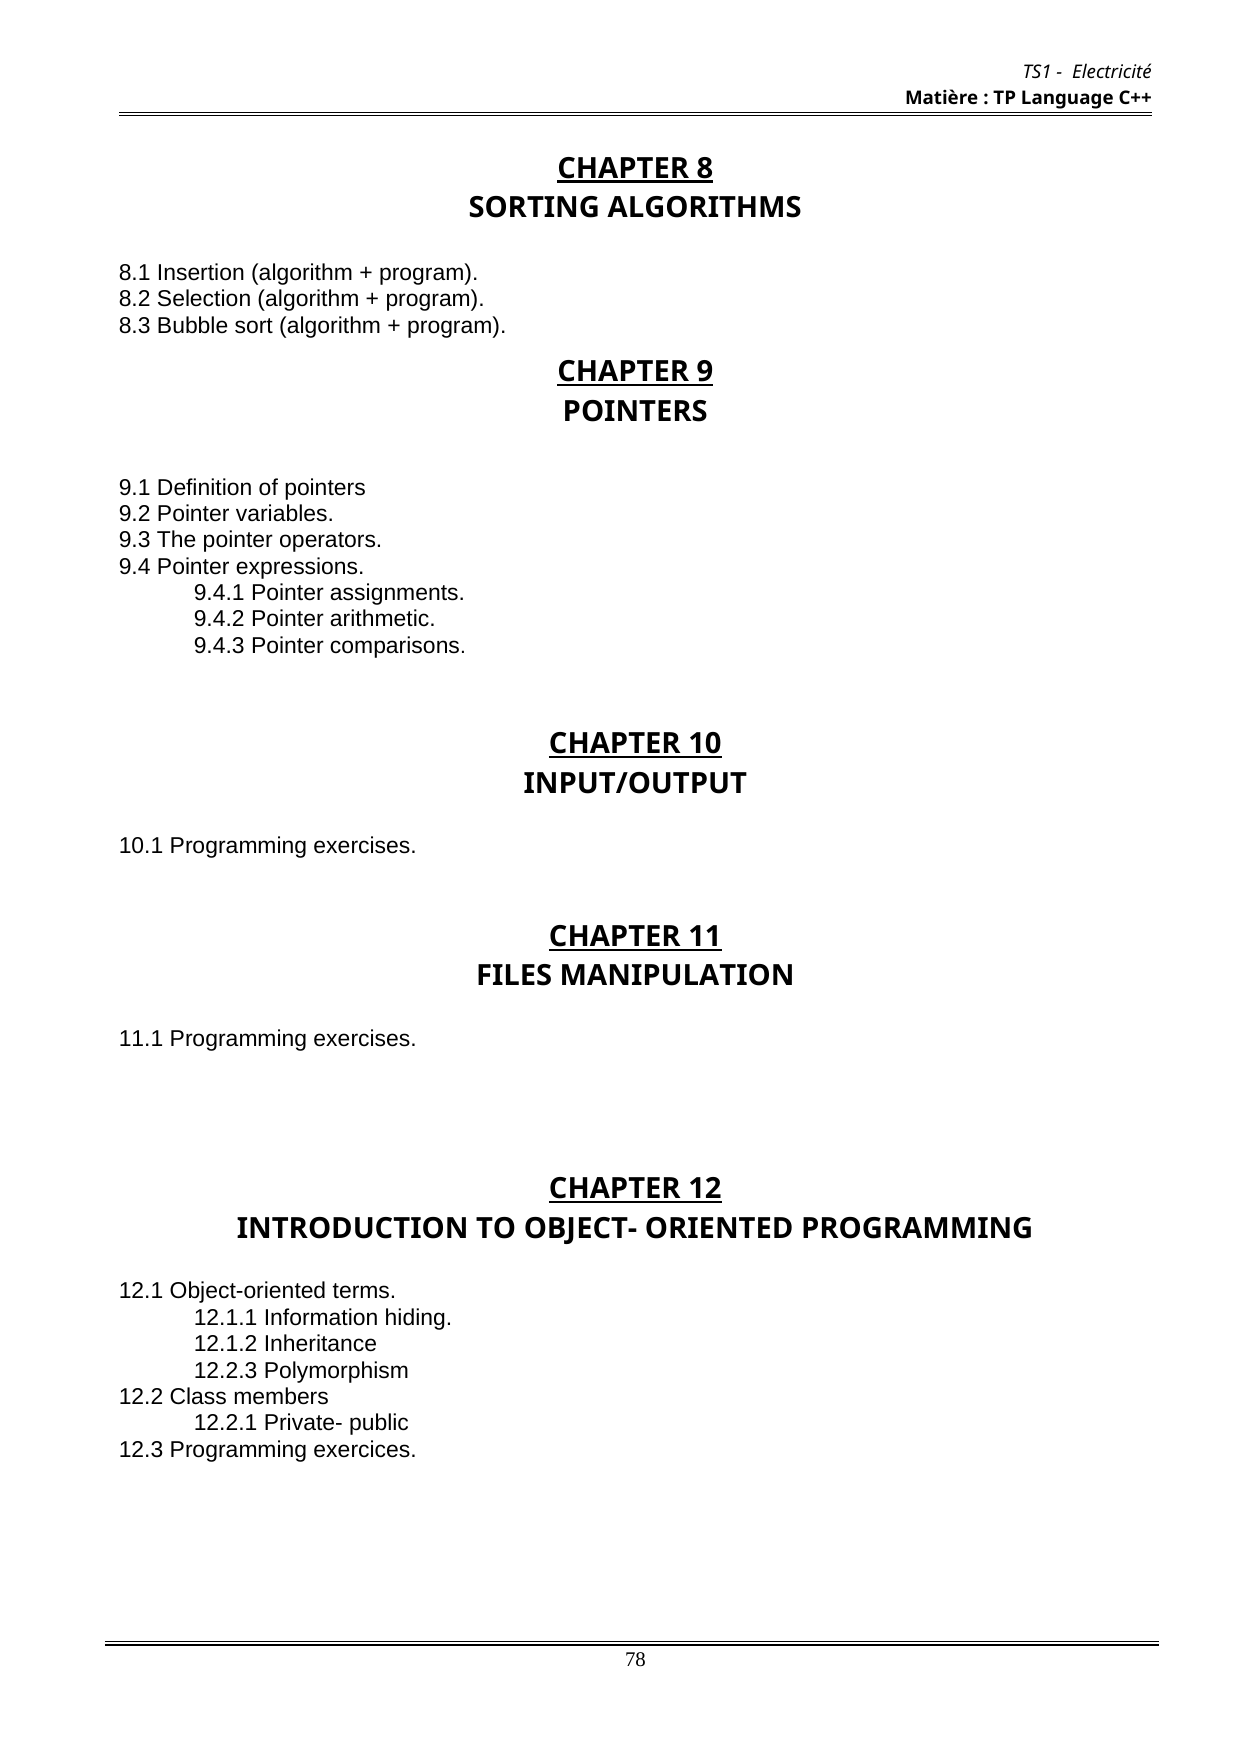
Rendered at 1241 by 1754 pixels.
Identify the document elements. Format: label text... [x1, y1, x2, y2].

title Chapter 10 Input/Output [118, 723, 1152, 802]
text 12.1.2 Inheritance [118, 1330, 1152, 1357]
title Chapter 12 Introduction to object- oriented programming [118, 1168, 1152, 1247]
text 9.4.3 Pointer comparisons. [118, 632, 1152, 658]
text 9.1 Definition of pointers [118, 474, 1152, 500]
text 8.1 Insertion (algorithm + program). [118, 259, 1152, 285]
text 9.4.2 Pointer arithmetic. [118, 605, 1152, 632]
text 9.4.1 Pointer assignments. [118, 579, 1152, 605]
text 9.2 Pointer variables. [118, 500, 1152, 526]
title Chapter 9 pointers [118, 351, 1152, 430]
text 12.2.1 Private- public [118, 1409, 1152, 1436]
text 12.1.1 Information hiding. [118, 1304, 1152, 1330]
title Chapter 11 Files Manipulation [118, 915, 1152, 994]
text 12.2 Class members [118, 1383, 1152, 1409]
text 12.3 Programming exercices. [118, 1436, 1152, 1462]
text 9.4 Pointer expressions. [118, 553, 1152, 579]
text 9.3 The pointer operators. [118, 526, 1152, 553]
text 12.2.3 Polymorphism [118, 1357, 1152, 1383]
text 10.1 Programming exercises. [118, 832, 1152, 859]
text 8.3 Bubble sort (algorithm + program). [118, 312, 1152, 338]
text 8.2 Selection (algorithm + program). [118, 285, 1152, 312]
title Chapter 8 Sorting Algorithms [118, 147, 1152, 226]
text 11.1 Programming exercises. [118, 1024, 1152, 1051]
text 12.1 Object-oriented terms. [118, 1277, 1152, 1304]
